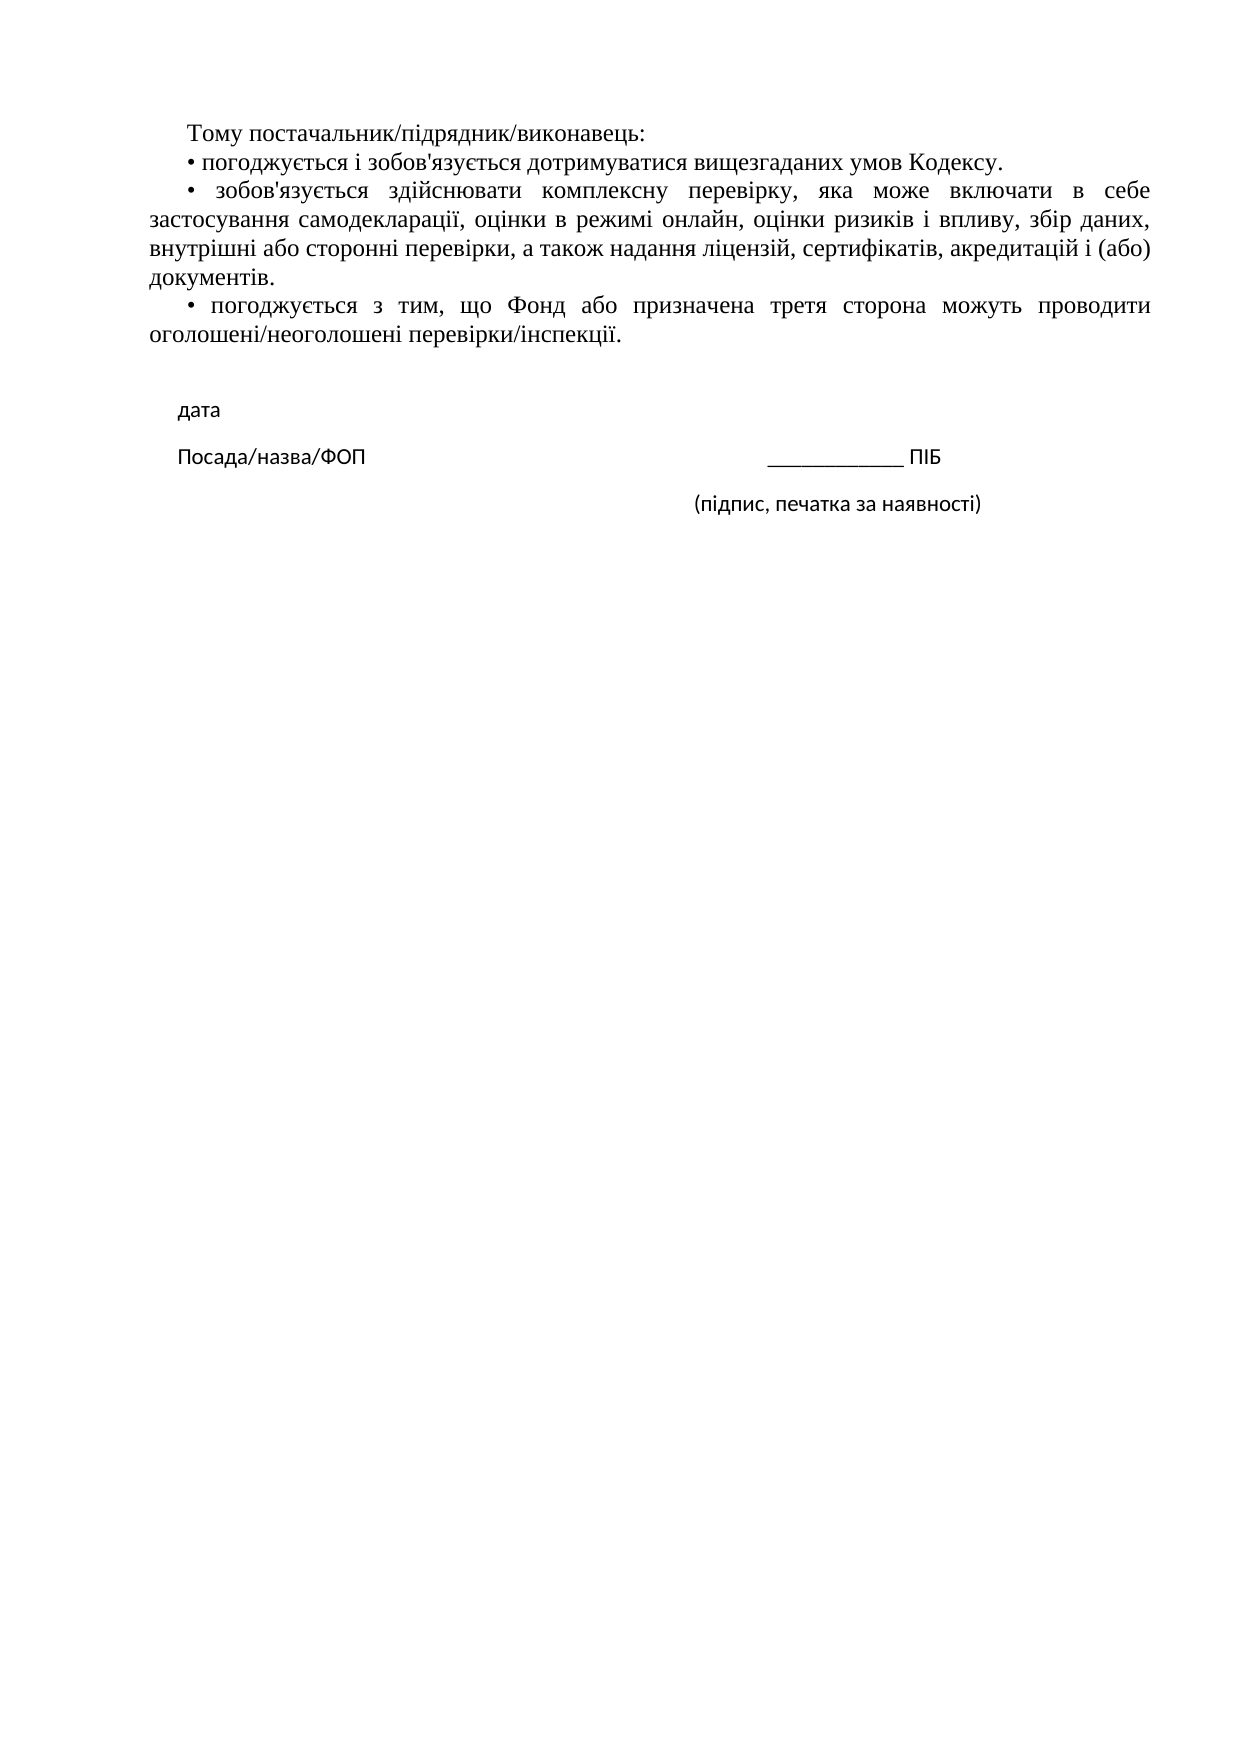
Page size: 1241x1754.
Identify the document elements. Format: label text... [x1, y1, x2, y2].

text Посада/назва/ФОП ____________ ПІБ [177, 442, 1152, 470]
text (підпис, печатка за наявності) [177, 489, 1152, 517]
text • погоджується і зобов'язується дотримуватися вищезгаданих умов Кодексу. [149, 147, 1152, 176]
text Тому постачальник/підрядник/виконавець: [149, 118, 1152, 147]
text дата [177, 395, 1152, 423]
text • погоджується з тим, що Фонд або призначена третя сторона можуть проводити оголошені/неоголошені перевірки/інспекції. [149, 291, 1152, 348]
text • зобов'язується здійснювати комплексну перевірку, яка може включати в себе застосування самодекларації, оцінки в режимі онлайн, оцінки ризиків і впливу, збір даних, внутрішні або сторонні перевірки, а також надання ліцензій, сертифікатів, акредитацій і (або) документів. [149, 176, 1152, 291]
